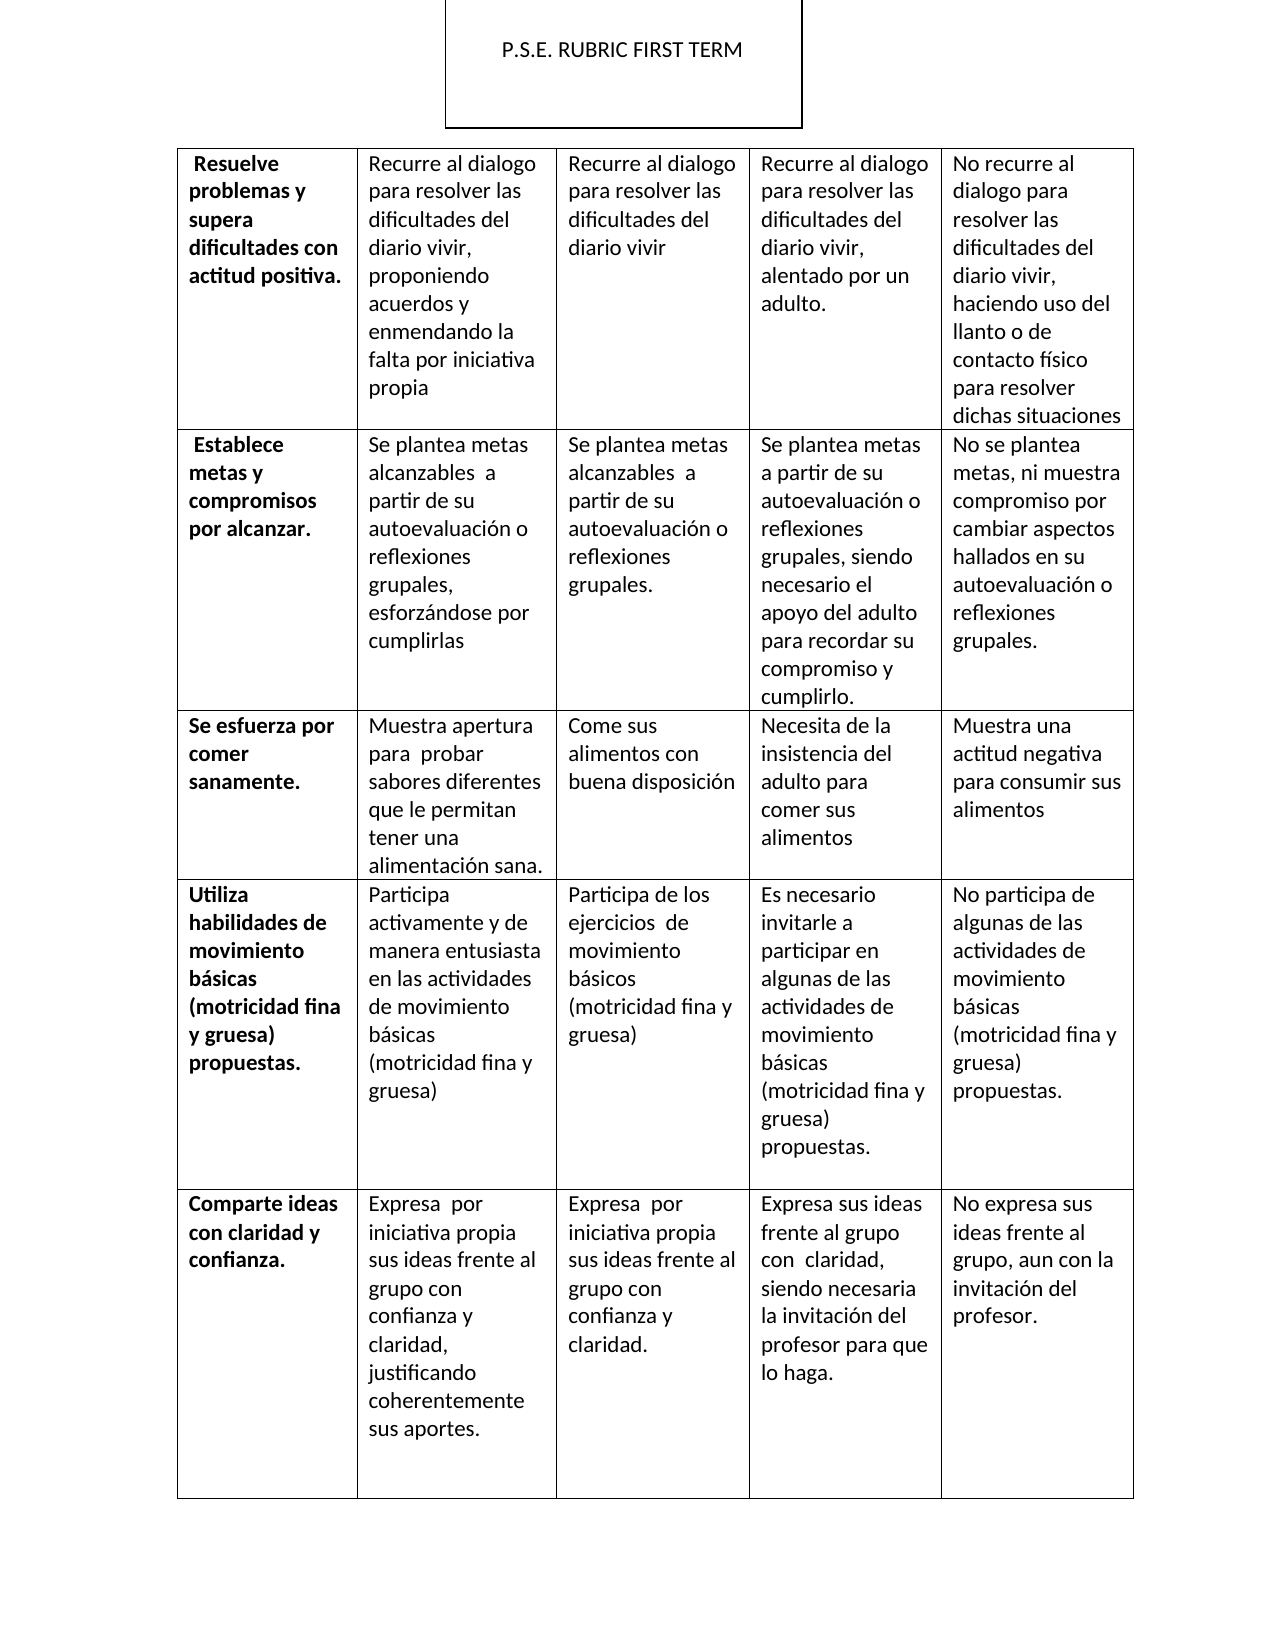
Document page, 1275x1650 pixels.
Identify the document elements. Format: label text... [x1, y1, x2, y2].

table_header Recurre al dialogo para resolver las dificultades del diario vivir, proponiendo acuerdos y enmendando la falta por iniciativa propia [358, 149, 556, 429]
table_cell Participa activamente y de manera entusiasta en las actividades de movimiento básicas (motricidad fina y gruesa) [358, 880, 556, 1188]
table_cell Expresa por iniciativa propia sus ideas frente al grupo con confianza y claridad, justificando coherentemente sus aportes. [358, 1190, 556, 1498]
table_header Recurre al dialogo para resolver las dificultades del diario vivir, alentado por un adulto. [750, 149, 941, 429]
table_header Recurre al dialogo para resolver las dificultades del diario vivir [557, 149, 749, 429]
table_cell Expresa por iniciativa propia sus ideas frente al grupo con confianza y claridad. [557, 1190, 749, 1498]
table_cell No se plantea metas, ni muestra compromiso por cambiar aspectos hallados en su autoevaluación o reflexiones grupales. [942, 430, 1133, 710]
table_cell Necesita de la insistencia del adulto para comer sus alimentos [750, 711, 941, 879]
table_cell Expresa sus ideas frente al grupo con claridad, siendo necesaria la invitación del profesor para que lo haga. [750, 1190, 941, 1498]
table_cell Establece metas y compromisos por alcanzar. [178, 430, 357, 710]
table_header No recurre al dialogo para resolver las dificultades del diario vivir, haciendo uso del llanto o de contacto físico para resolver dichas situaciones [942, 149, 1133, 429]
table_cell Muestra una actitud negativa para consumir sus alimentos [942, 711, 1133, 879]
table_cell Participa de los ejercicios de movimiento básicos (motricidad fina y gruesa) [557, 880, 749, 1188]
table_cell Utiliza habilidades de movimiento básicas (motricidad fina y gruesa) propuestas. [178, 880, 357, 1188]
table_cell Se plantea metas alcanzables a partir de su autoevaluación o reflexiones grupales. [557, 430, 749, 710]
table_cell Comparte ideas con claridad y confianza. [178, 1190, 357, 1498]
table_header Resuelve problemas y supera dificultades con actitud positiva. [178, 149, 357, 429]
table_cell No expresa sus ideas frente al grupo, aun con la invitación del profesor. [942, 1190, 1133, 1498]
table_cell Se plantea metas a partir de su autoevaluación o reflexiones grupales, siendo necesario el apoyo del adulto para recordar su compromiso y cumplirlo. [750, 430, 941, 710]
table_cell Se plantea metas alcanzables a partir de su autoevaluación o reflexiones grupales, esforzándose por cumplirlas [358, 430, 556, 710]
table_cell Come sus alimentos con buena disposición [557, 711, 749, 879]
table_cell Muestra apertura para probar sabores diferentes que le permitan tener una alimentación sana. [358, 711, 556, 879]
table_cell Es necesario invitarle a participar en algunas de las actividades de movimiento básicas (motricidad fina y gruesa) propuestas. [750, 880, 941, 1188]
table_cell Se esfuerza por comer sanamente. [178, 711, 357, 879]
table_cell No participa de algunas de las actividades de movimiento básicas (motricidad fina y gruesa) propuestas. [942, 880, 1133, 1188]
